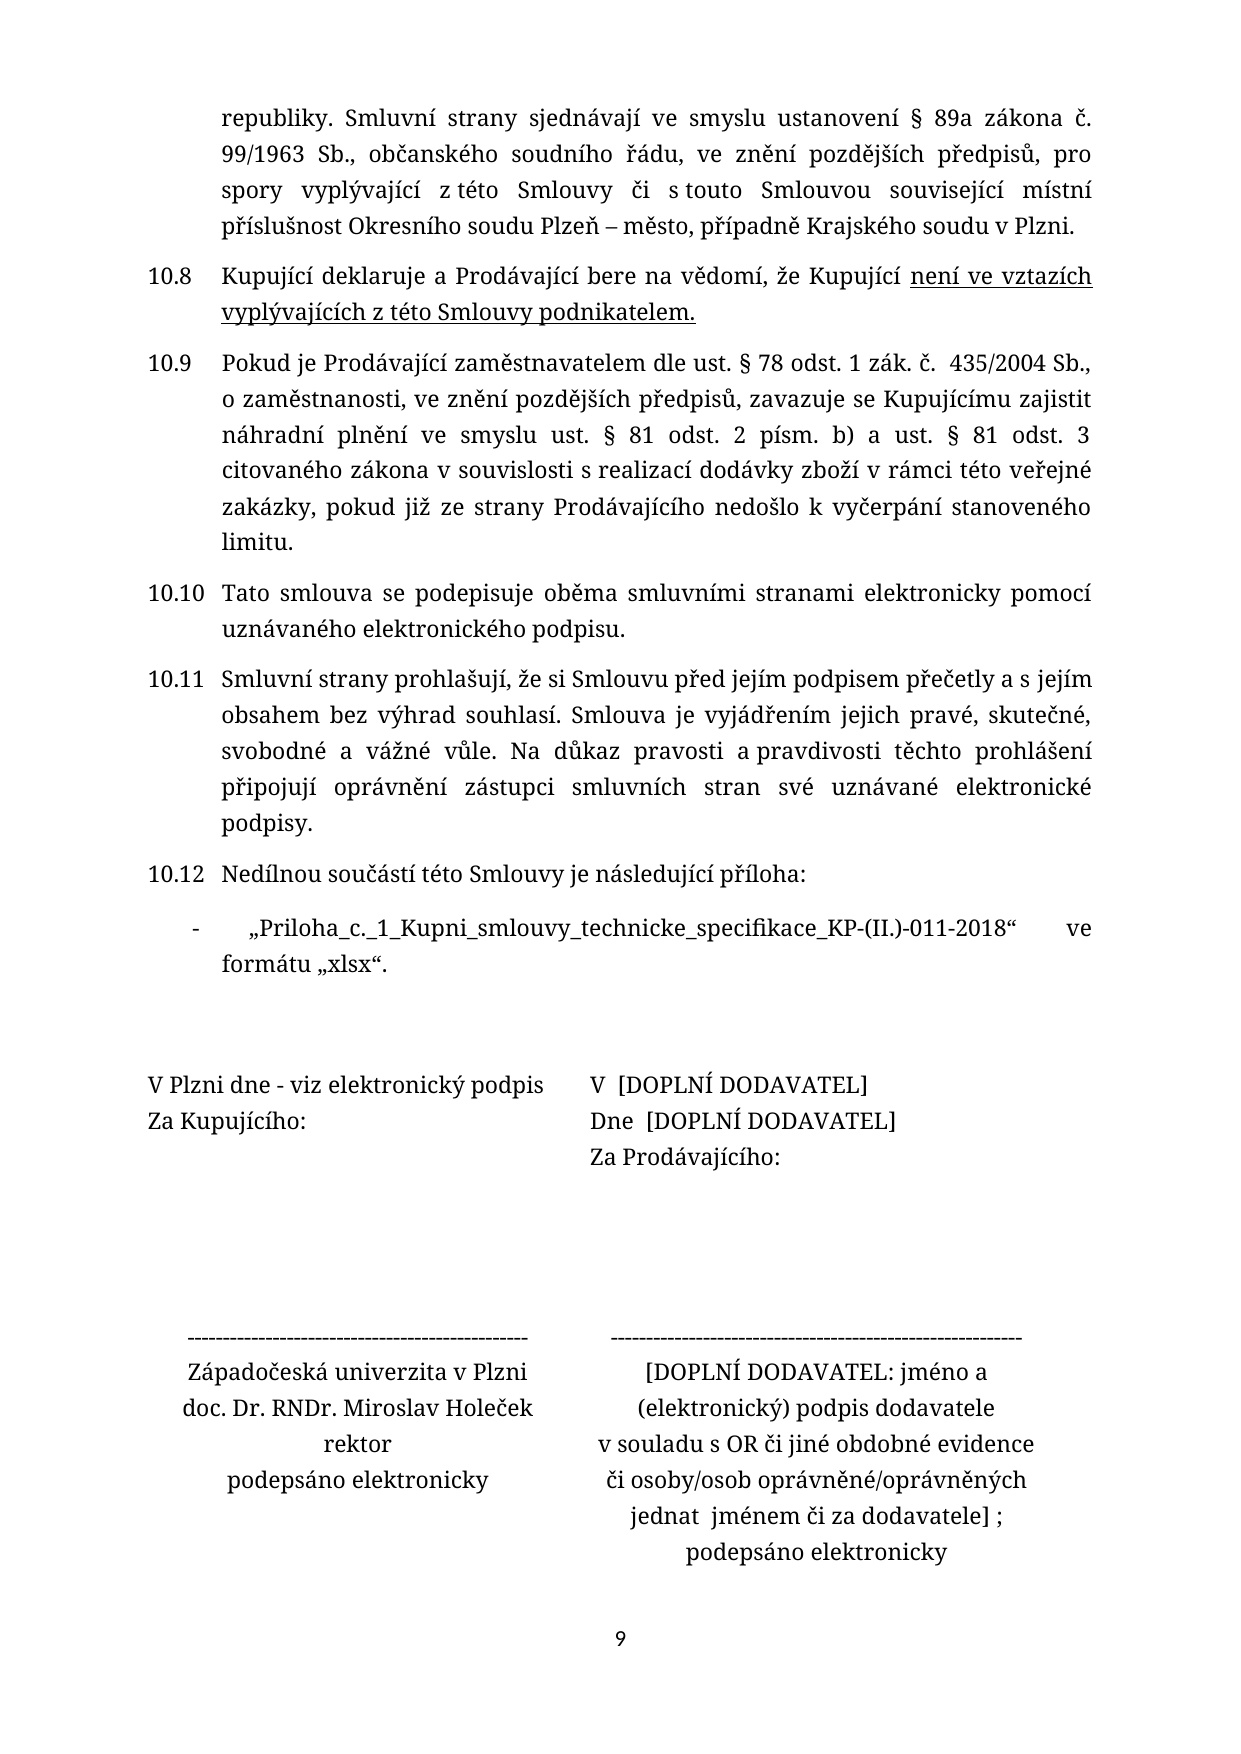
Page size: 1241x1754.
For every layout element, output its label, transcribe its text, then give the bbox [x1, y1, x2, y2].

table_header V [DOPLNÍ DODAVATEL] Dne [DOPLNÍ DODAVATEL] Za Prodávajícího: ---------------------------------------------------------- [DOPLNÍ DODAVATEL: jméno a (elektronický) podpis dodavatele v souladu s OR či jiné obdobné evidence či osoby/osob oprávněné/oprávněných jednat jménem či za dodavatele] ; podepsáno elektronicky [579, 1069, 1054, 1571]
text 10.12 Nedílnou součástí této Smlouvy je následující příloha: [148, 858, 1092, 889]
text 10.11 Smluvní strany prohlašují, že si Smlouvu před jejím podpisem přečetly a s jejím obsahem bez výhrad souhlasí. Smlouva je vyjádřením jejich pravé, skutečné, svobodné a vážné vůle. Na důkaz pravosti a pravdivosti těchto prohlášení připojují oprávnění zástupci smluvních stran své uznávané elektronické podpisy. [148, 663, 1092, 838]
text - „Priloha_c._1_Kupni_smlouvy_technicke_specifikace_KP-(II.)-011-2018“ ve formátu „xlsx“. [192, 912, 1092, 979]
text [148, 102, 1092, 241]
text 10.8 Kupující deklaruje a Prodávající bere na vědomí, že Kupující není ve vztazích vyplývajících z této Smlouvy podnikatelem. [148, 260, 1092, 327]
text 10.10 Tato smlouva se podepisuje oběma smluvními stranami elektronicky pomocí uznávaného elektronického podpisu. [148, 577, 1092, 644]
text 10.9 Pokud je Prodávající zaměstnavatelem dle ust. § 78 odst. 1 zák. č. 435/2004 Sb., o zaměstnanosti, ve znění pozdějších předpisů, zavazuje se Kupujícímu zajistit náhradní plnění ve smyslu ust. § 81 odst. 2 písm. b) a ust. § 81 odst. 3 citovaného zákona v souvislosti s realizací dodávky zboží v rámci této veřejné zakázky, pokud již ze strany Prodávajícího nedošlo k vyčerpání stanoveného limitu. [148, 347, 1092, 558]
table_header V Plzni dne - viz elektronický podpis Za Kupujícího: ------------------------------------------------ Západočeská univerzita v Plzni doc. Dr. RNDr. Miroslav Holeček rektor podepsáno elektronicky [136, 1069, 579, 1571]
